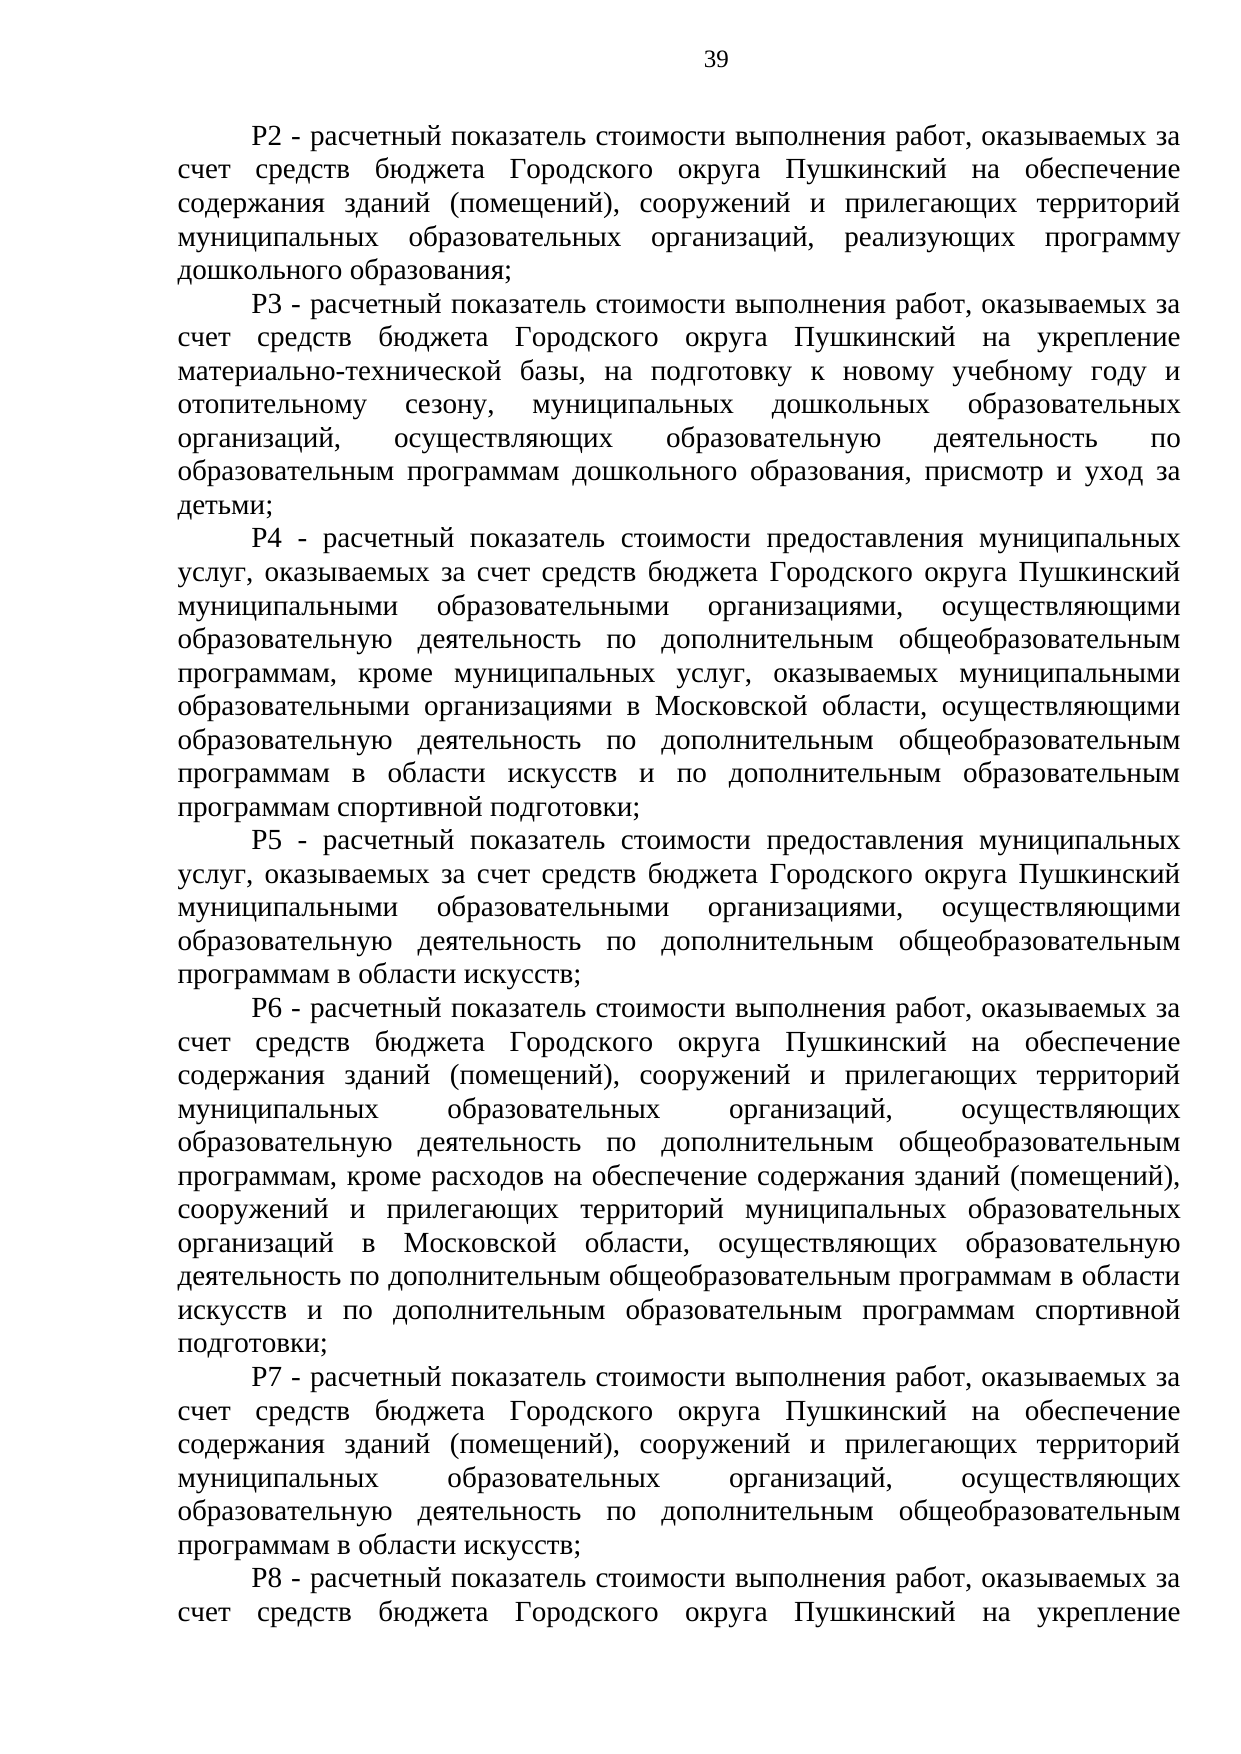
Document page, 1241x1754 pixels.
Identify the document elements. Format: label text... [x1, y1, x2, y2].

text Р4 - расчетный показатель стоимости предоставления муниципальных услуг, оказываемых за счет средств бюджета Городского округа Пушкинский муниципальными образовательными организациями, осуществляющими образовательную деятельность по дополнительным общеобразовательным программам, кроме муниципальных услуг, оказываемых муниципальными образовательными организациями в Московской области, осуществляющими образовательную деятельность по дополнительным общеобразовательным программам в области искусств и по дополнительным образовательным программам спортивной подготовки; [177, 521, 1181, 822]
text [177, 1560, 1181, 1627]
text P3 - расчетный показатель стоимости выполнения работ, оказываемых за счет средств бюджета Городского округа Пушкинский на укрепление материально-технической базы, на подготовку к новому учебному году и отопительному сезону, муниципальных дошкольных образовательных организаций, осуществляющих образовательную деятельность по образовательным программам дошкольного образования, присмотр и уход за детьми; [177, 286, 1181, 521]
text P7 - расчетный показатель стоимости выполнения работ, оказываемых за счет средств бюджета Городского округа Пушкинский на обеспечение содержания зданий (помещений), сооружений и прилегающих территорий муниципальных образовательных организаций, осуществляющих образовательную деятельность по дополнительным общеобразовательным программам в области искусств; [177, 1359, 1181, 1560]
text P5 - расчетный показатель стоимости предоставления муниципальных услуг, оказываемых за счет средств бюджета Городского округа Пушкинский муниципальными образовательными организациями, осуществляющими образовательную деятельность по дополнительным общеобразовательным программам в области искусств; [177, 822, 1181, 990]
text P2 - расчетный показатель стоимости выполнения работ, оказываемых за счет средств бюджета Городского округа Пушкинский на обеспечение содержания зданий (помещений), сооружений и прилегающих территорий муниципальных образовательных организаций, реализующих программу дошкольного образования; [177, 118, 1181, 286]
text P6 - расчетный показатель стоимости выполнения работ, оказываемых за счет средств бюджета Городского округа Пушкинский на обеспечение содержания зданий (помещений), сооружений и прилегающих территорий муниципальных образовательных организаций, осуществляющих образовательную деятельность по дополнительным общеобразовательным программам, кроме расходов на обеспечение содержания зданий (помещений), сооружений и прилегающих территорий муниципальных образовательных организаций в Московской области, осуществляющих образовательную деятельность по дополнительным общеобразовательным программам в области искусств и по дополнительным образовательным программам спортивной подготовки; [177, 990, 1181, 1359]
